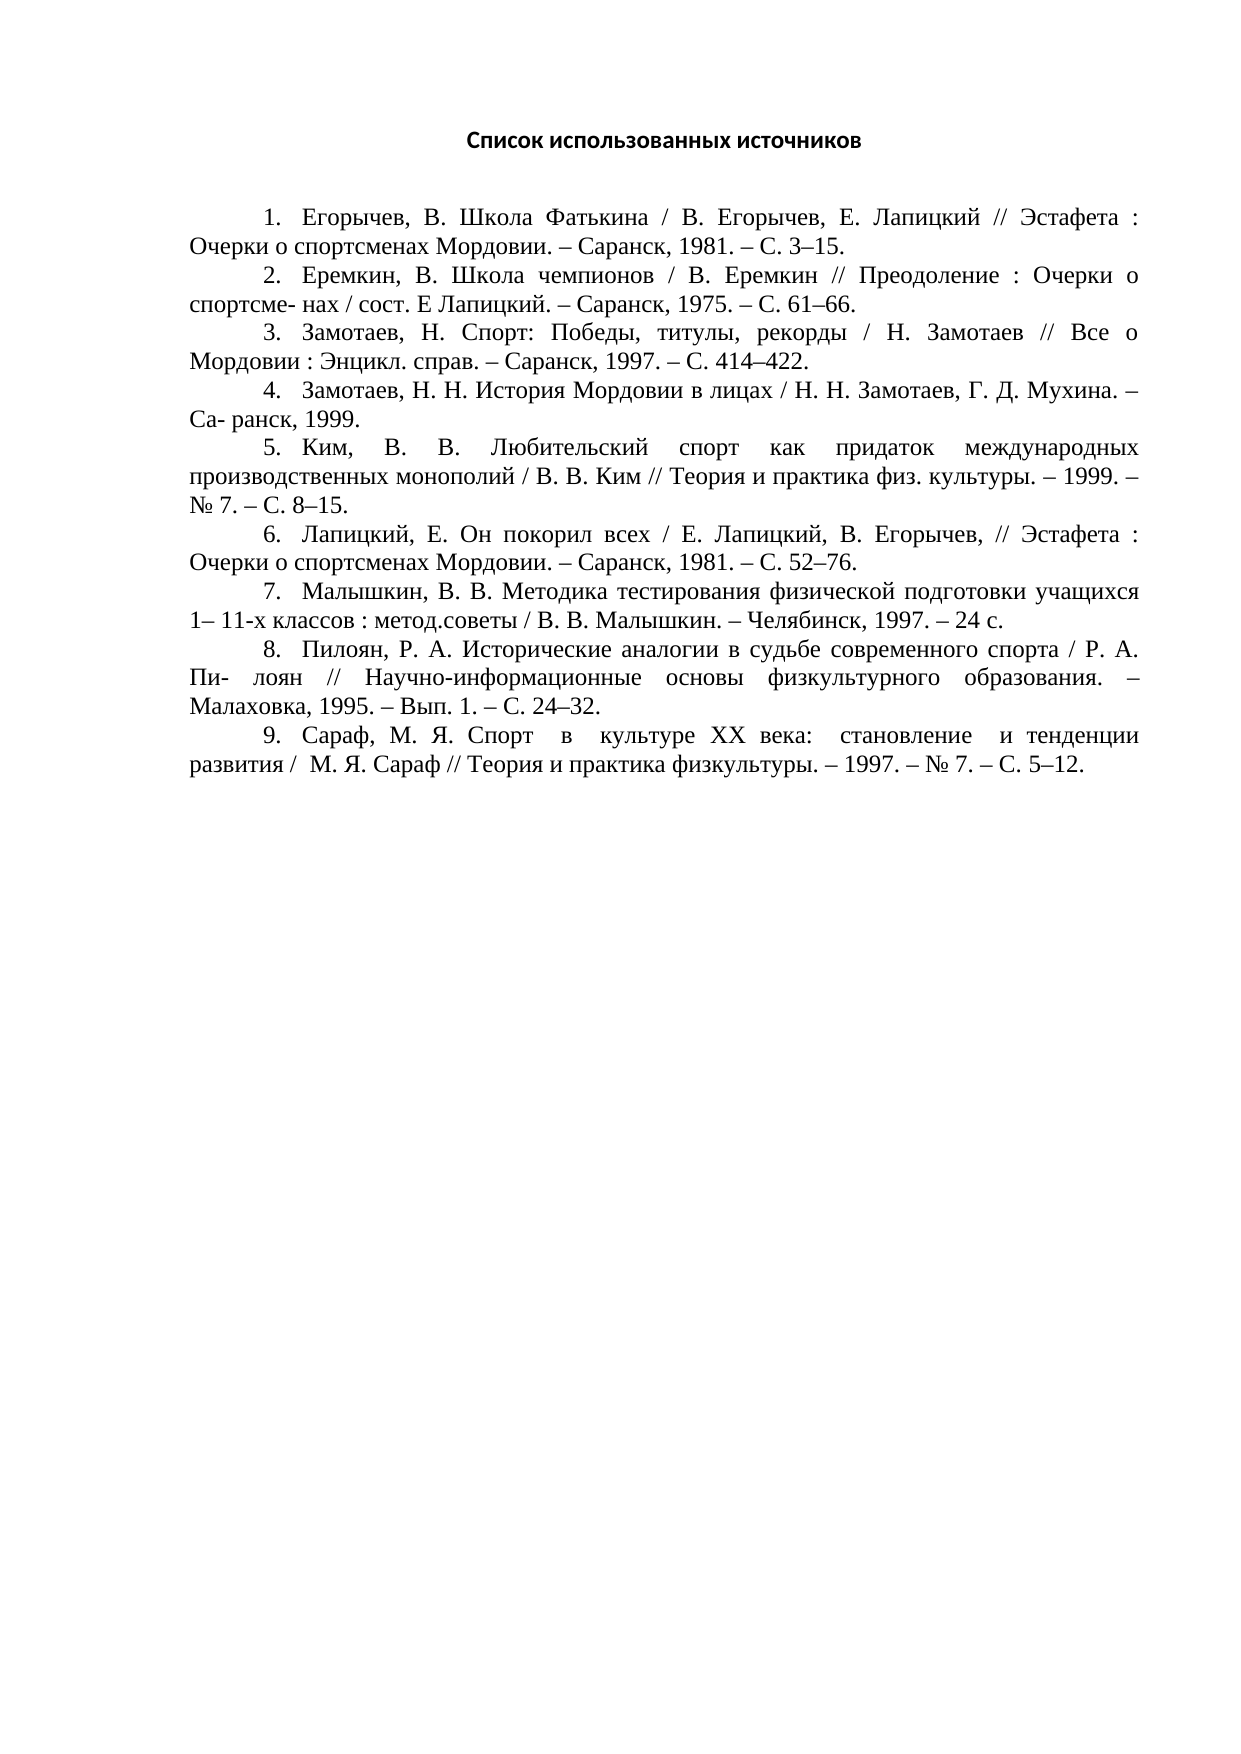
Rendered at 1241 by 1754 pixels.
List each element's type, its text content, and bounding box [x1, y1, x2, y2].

list Лапицкий, Е. Он покорил всех / Е. Лапицкий, В. Егорычев, // Эстафета : Очерки о спортсменах Мордовии. – Саранск, 1981. – С. 52–76. [189, 519, 1140, 576]
list Еремкин, В. Школа чемпионов / В. Еремкин // Преодоление : Очерки о спортсме- нах / сост. Е Лапицкий. – Саранск, 1975. – С. 61–66. [189, 260, 1140, 317]
list Замотаев, Н. Н. История Мордовии в лицах / Н. Н. Замотаев, Г. Д. Мухина. – Са- ранск, 1999. [189, 375, 1140, 432]
list Малышкин, В. В. Методика тестирования физической подготовки учащихся 1– 11-х классов : метод.советы / В. В. Малышкин. – Челябинск, 1997. – 24 с. [189, 576, 1140, 634]
text Список использованных источников [188, 124, 1141, 154]
list Сараф, М. Я. Спорт в культуре XX века: становление и тенденции развития / М. Я. Сараф // Теория и практика физкультуры. – 1997. – № 7. – С. 5–12. [189, 720, 1140, 777]
list Ким, В. В. Любительский спорт как придаток международных производственных монополий / В. В. Ким // Теория и практика физ. культуры. – 1999. – № 7. – С. 8–15. [189, 432, 1140, 519]
list Замотаев, Н. Спорт: Победы, титулы, рекорды / Н. Замотаев // Все о Мордовии : Энцикл. справ. – Саранск, 1997. – С. 414–422. [189, 317, 1139, 375]
list Пилоян, Р. А. Исторические аналогии в судьбе современного спорта / Р. А. Пи- лоян // Научно-информационные основы физкультурного образования. – Малаховка, 1995. – Вып. 1. – С. 24–32. [189, 634, 1140, 720]
list Егорычев, В. Школа Фатькина / В. Егорычев, Е. Лапицкий // Эстафета : Очерки о спортсменах Мордовии. – Саранск, 1981. – С. 3–15. [189, 202, 1140, 260]
